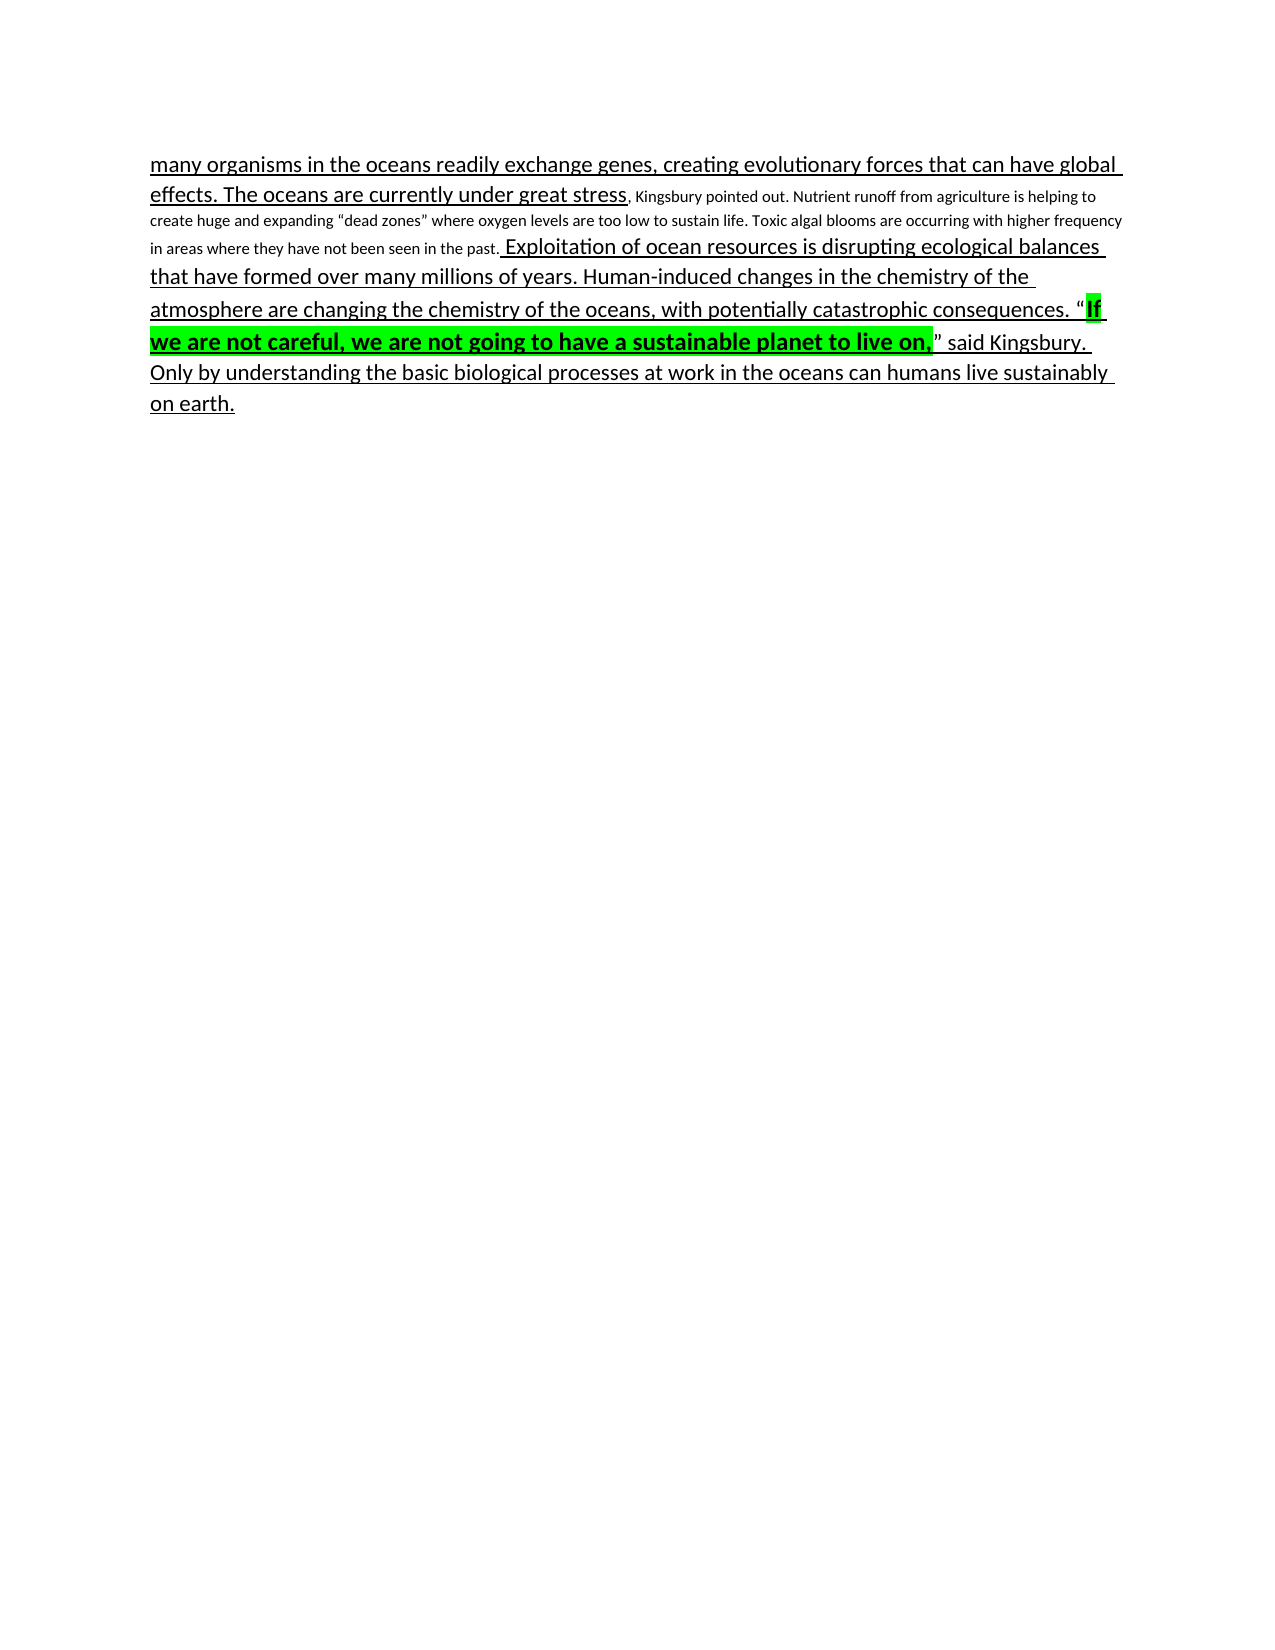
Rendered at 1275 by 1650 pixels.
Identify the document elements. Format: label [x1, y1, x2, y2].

text [150, 150, 1125, 417]
